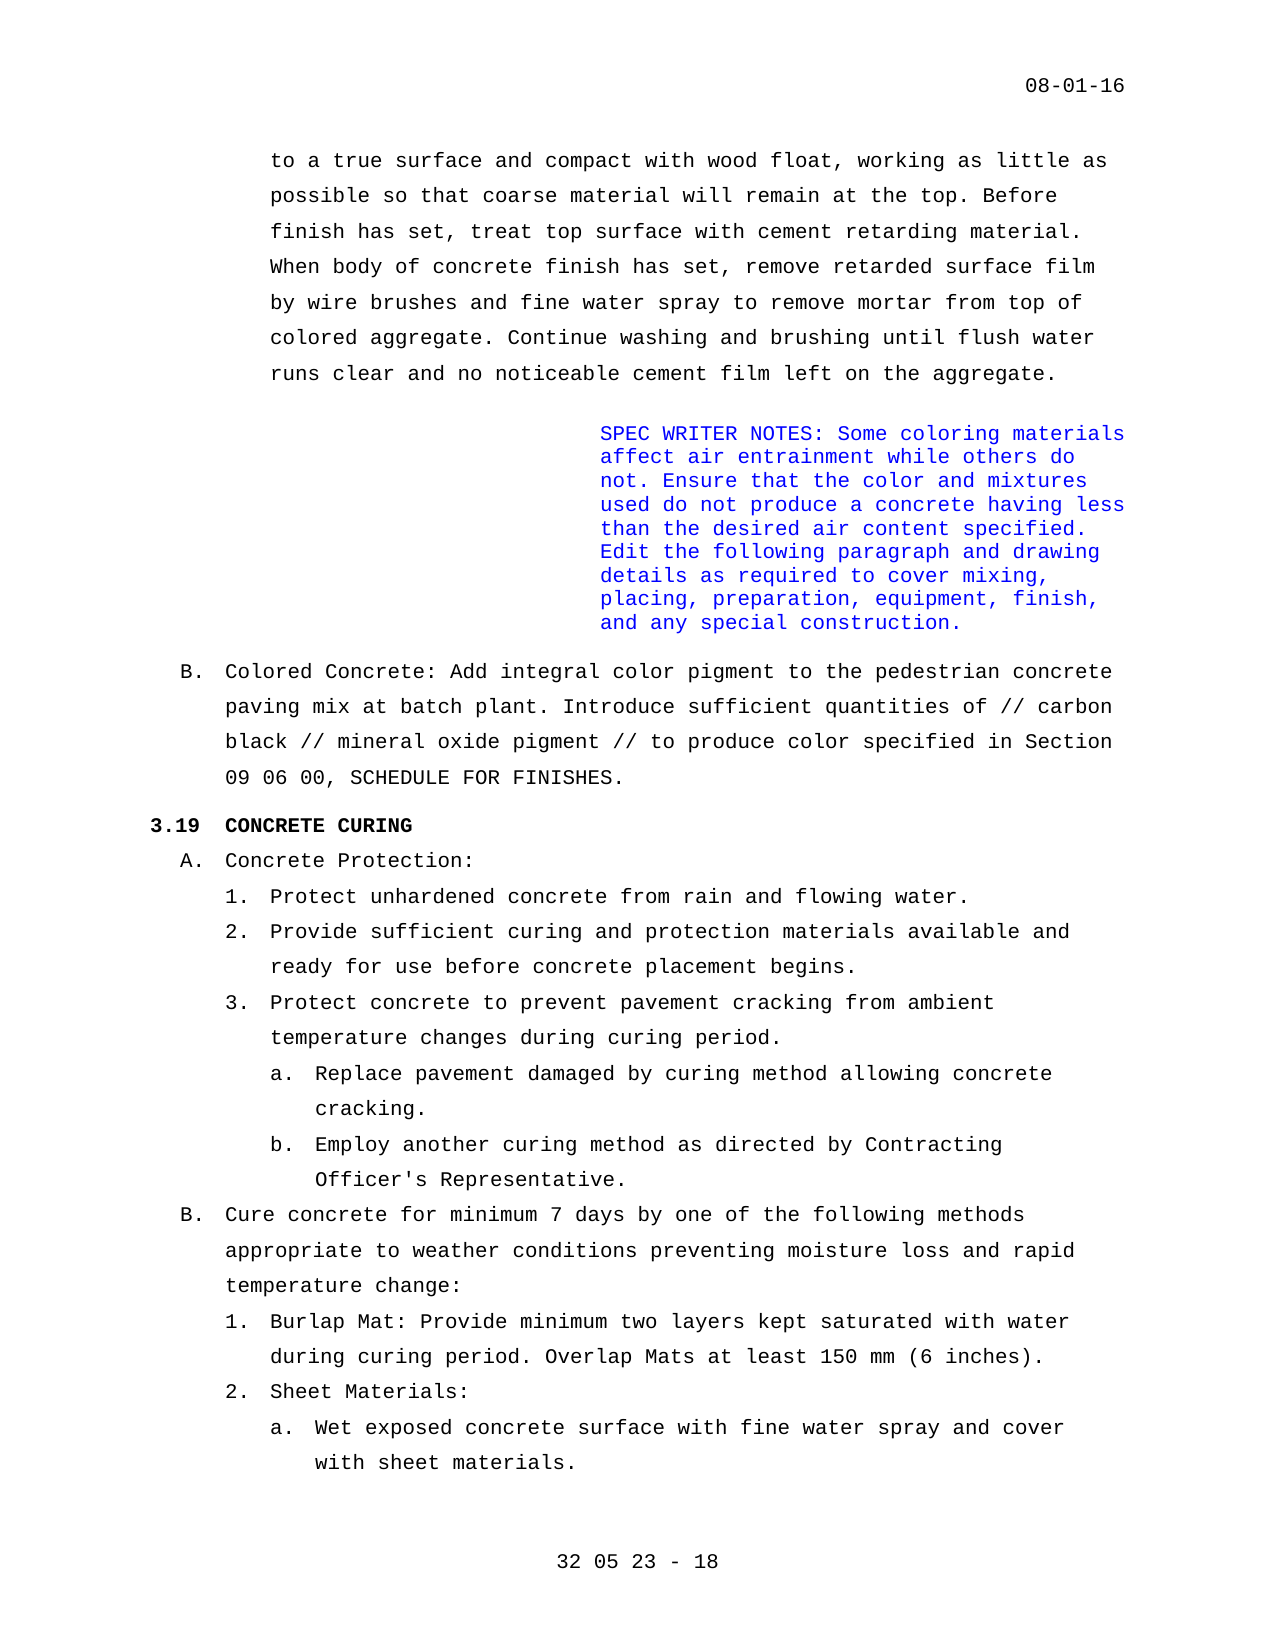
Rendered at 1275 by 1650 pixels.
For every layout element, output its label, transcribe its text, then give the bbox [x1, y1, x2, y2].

text Replace pavement damaged by curing method allowing concrete cracking. [270, 1063, 1125, 1122]
text Protect concrete to prevent pavement cracking from ambient temperature changes during curing period. [225, 992, 1125, 1051]
text Concrete Protection: [180, 850, 1125, 874]
text Burlap Mat: Provide minimum two layers kept saturated with water during curing period. Overlap Mats at least 150 mm (6 inches). [225, 1311, 1125, 1370]
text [225, 150, 1125, 386]
text Employ another curing method as directed by Contracting Officer's Representative. [270, 1134, 1125, 1193]
text Provide sufficient curing and protection materials available and ready for use before concrete placement begins. [225, 921, 1125, 980]
text CONCRETE CURING [150, 815, 1125, 838]
text Sheet Materials: [225, 1382, 1125, 1405]
text Colored Concrete: Add integral color pigment to the pedestrian concrete paving mix at batch plant. Introduce sufficient quantities of // carbon black // mineral oxide pigment // to produce color specified in Section 09 06 00, SCHEDULE FOR FINISHES. [180, 661, 1125, 791]
text Wet exposed concrete surface with fine water spray and cover with sheet materials. [270, 1417, 1125, 1476]
text Cure concrete for minimum 7 days by one of the following methods appropriate to weather conditions preventing moisture loss and rapid temperature change: [180, 1204, 1125, 1299]
text Protect unhardened concrete from rain and flowing water. [225, 886, 1125, 909]
text SPEC WRITER NOTES: Some coloring materials affect air entrainment while others do not. Ensure that the color and mixtures used do not produce a concrete having less than the desired air content specified. Edit the following paragraph and drawing details as required to cover mixing, placing, preparation, equipment, finish, and any special construction. [600, 423, 1125, 636]
